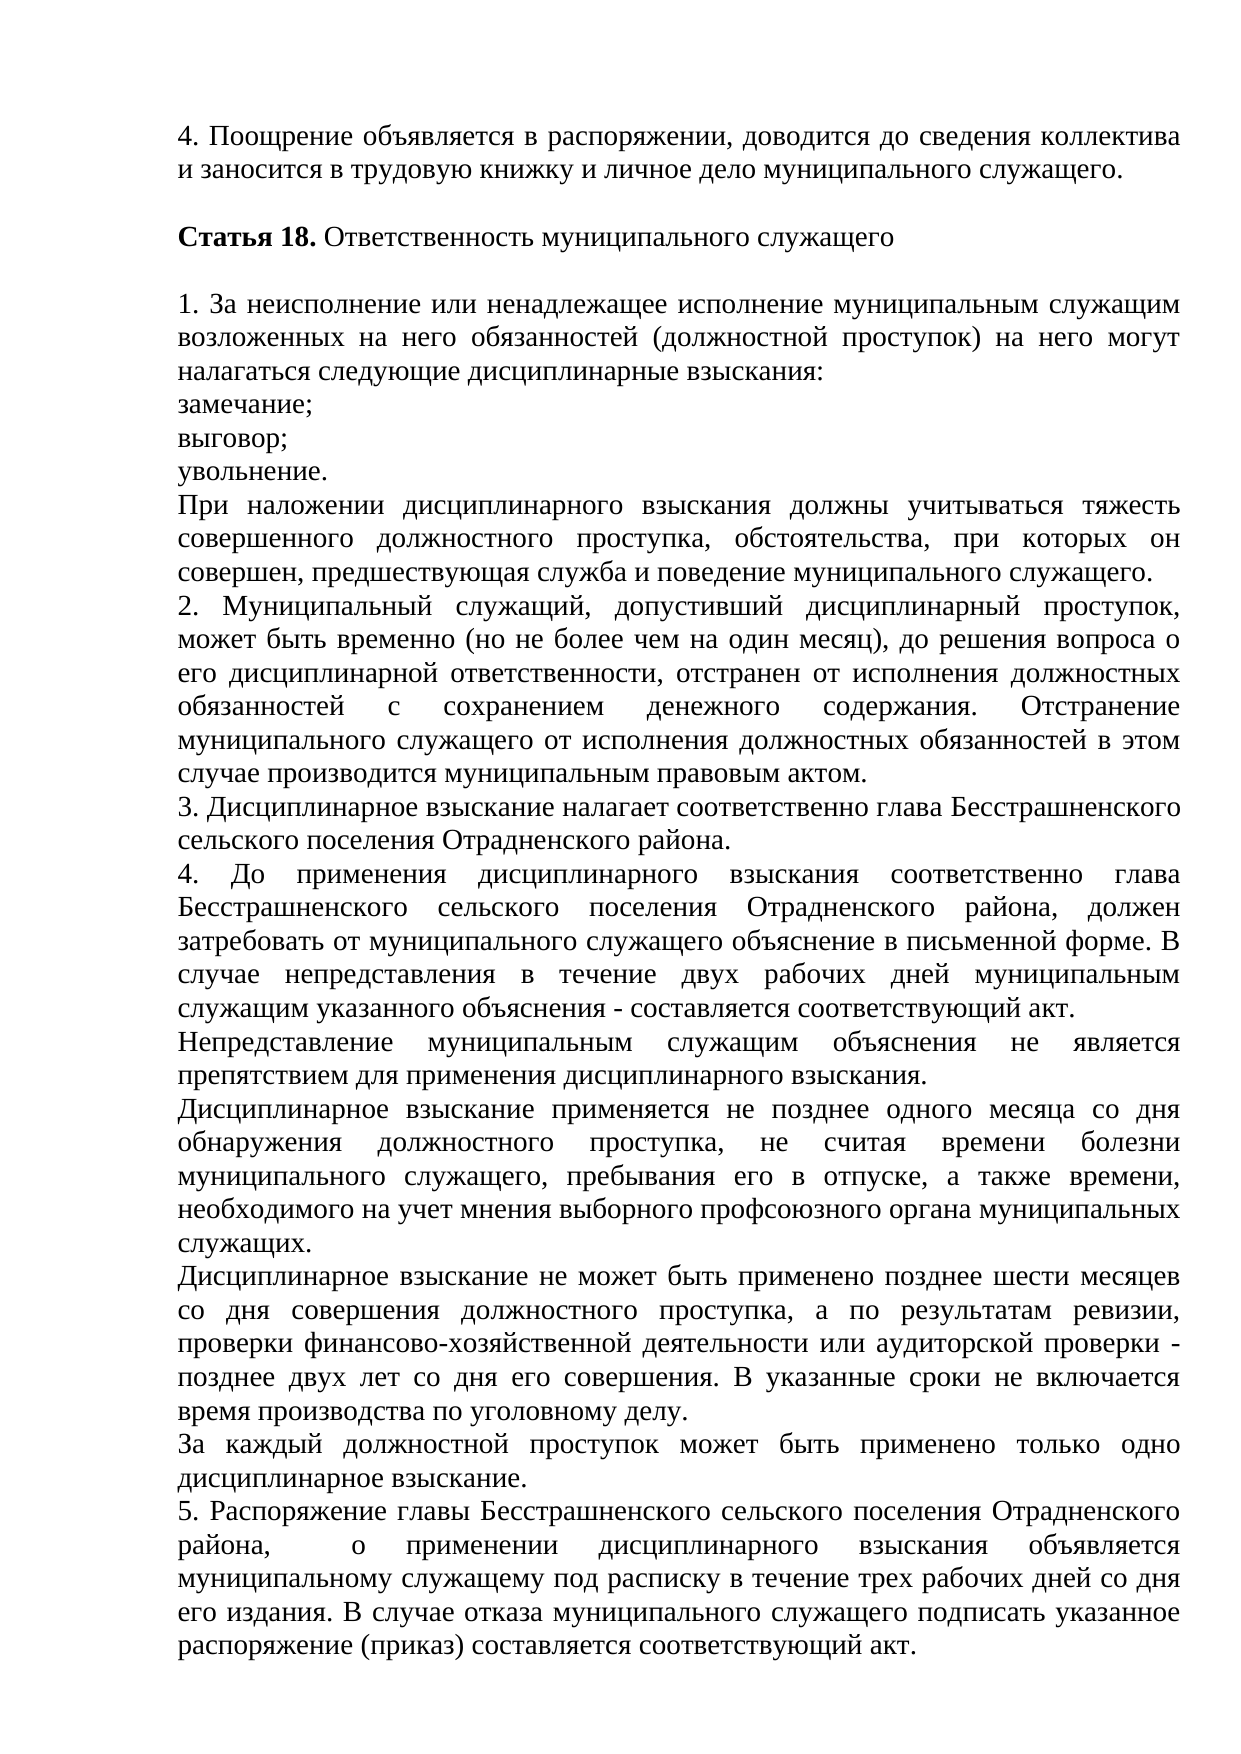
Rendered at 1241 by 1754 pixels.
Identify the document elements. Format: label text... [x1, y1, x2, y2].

text замечание; [177, 386, 1181, 420]
text 4. До применения дисциплинарного взыскания соответственно глава Бесстрашненского сельского поселения Отрадненского района, должен затребовать от муниципального служащего объяснение в письменной форме. В случае непредставления в течение двух рабочих дней муниципальным служащим указанного объяснения - составляется соответствующий акт. [177, 856, 1181, 1024]
text 1. За неисполнение или ненадлежащее исполнение муниципальным служащим возложенных на него обязанностей (должностной проступок) на него могут налагаться следующие дисциплинарные взыскания: [177, 286, 1181, 386]
text 2. Муниципальный служащий, допустивший дисциплинарный проступок, может быть временно (но не более чем на один месяц), до решения вопроса о его дисциплинарной ответственности, отстранен от исполнения должностных обязанностей с сохранением денежного содержания. Отстранение муниципального служащего от исполнения должностных обязанностей в этом случае производится муниципальным правовым актом. [177, 588, 1181, 789]
text При наложении дисциплинарного взыскания должны учитываться тяжесть совершенного должностного проступка, обстоятельства, при которых он совершен, предшествующая служба и поведение муниципального служащего. [177, 487, 1181, 588]
text увольнение. [177, 453, 1181, 487]
text 3. Дисциплинарное взыскание налагает соответственно глава Бесстрашненского сельского поселения Отрадненского района. [177, 789, 1181, 856]
text 5. Распоряжение главы Бесстрашненского сельского поселения Отрадненского района, о применении дисциплинарного взыскания объявляется муниципальному служащему под расписку в течение трех рабочих дней со дня его издания. В случае отказа муниципального служащего подписать указанное распоряжение (приказ) составляется соответствующий акт. [177, 1493, 1181, 1661]
text выговор; [177, 420, 1181, 453]
text За каждый должностной проступок может быть применено только одно дисциплинарное взыскание. [177, 1426, 1181, 1493]
text Статья 18. Ответственность муниципального служащего [177, 219, 1181, 252]
text 4. Поощрение объявляется в распоряжении, доводится до сведения коллектива и заносится в трудовую книжку и личное дело муниципального служащего. [177, 118, 1181, 185]
text Дисциплинарное взыскание не может быть применено позднее шести месяцев со дня совершения должностного проступка, а по результатам ревизии, проверки финансово-хозяйственной деятельности или аудиторской проверки - позднее двух лет со дня его совершения. В указанные сроки не включается время производства по уголовному делу. [177, 1258, 1181, 1426]
text Непредставление муниципальным служащим объяснения не является препятствием для применения дисциплинарного взыскания. [177, 1024, 1181, 1091]
text Дисциплинарное взыскание применяется не позднее одного месяца со дня обнаружения должностного проступка, не считая времени болезни муниципального служащего, пребывания его в отпуске, а также времени, необходимого на учет мнения выборного профсоюзного органа муниципальных служащих. [177, 1091, 1181, 1258]
